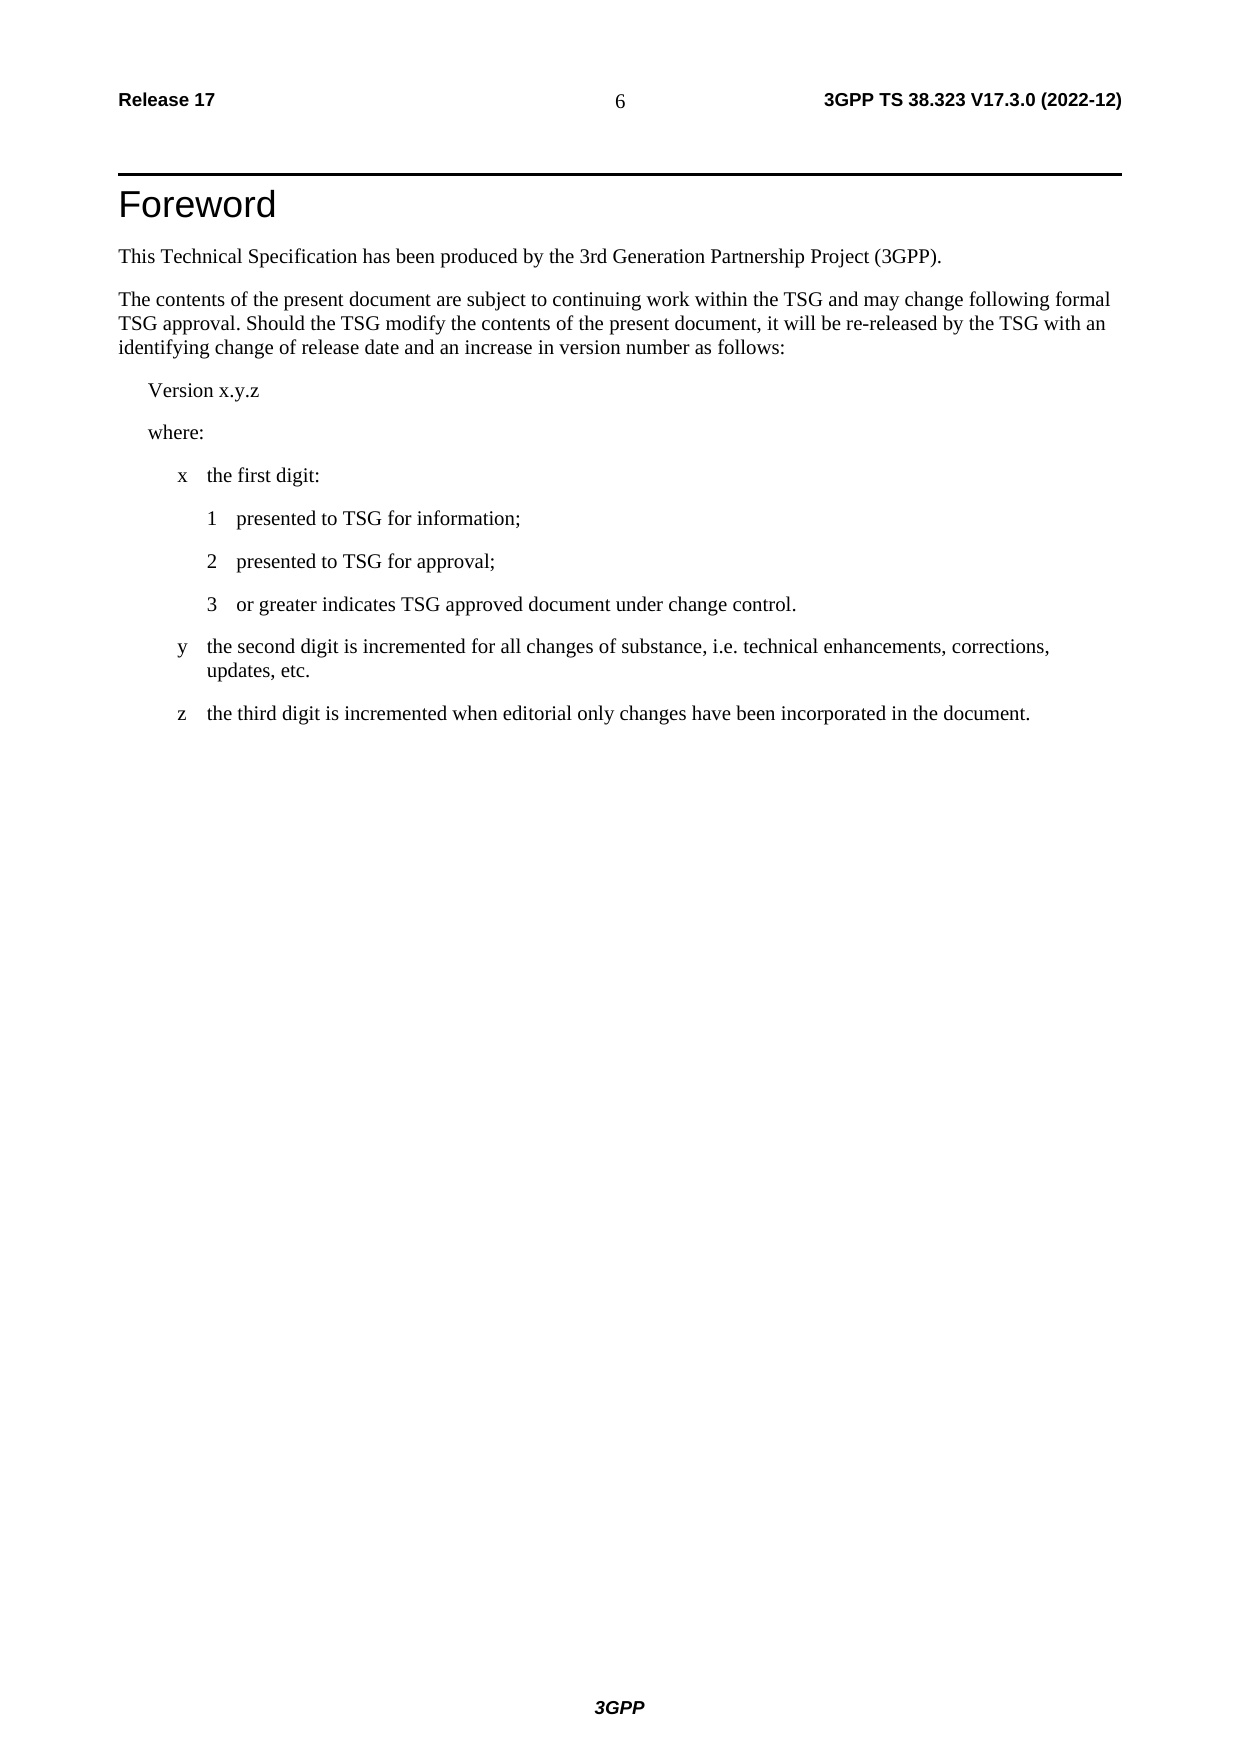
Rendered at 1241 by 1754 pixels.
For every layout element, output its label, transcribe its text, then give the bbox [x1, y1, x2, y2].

subtitle Foreword [118, 176, 1122, 225]
text y the second digit is incremented for all changes of substance, i.e. technical enhancements, corrections, updates, etc. [177, 634, 1122, 682]
text 2 presented to TSG for approval; [207, 549, 1122, 573]
text z the third digit is incremented when editorial only changes have been incorporated in the document. [177, 701, 1122, 725]
text This Technical Specification has been produced by the 3rd Generation Partnership Project (3GPP). [118, 244, 1122, 268]
text The contents of the present document are subject to continuing work within the TSG and may change following formal TSG approval. Should the TSG modify the contents of the present document, it will be re-released by the TSG with an identifying change of release date and an increase in version number as follows: [118, 287, 1122, 359]
text 3 or greater indicates TSG approved document under change control. [207, 592, 1122, 616]
text Version x.y.z [148, 377, 1122, 402]
text x the first digit: [177, 463, 1122, 487]
text 1 presented to TSG for information; [207, 506, 1122, 530]
text where: [148, 420, 1122, 444]
